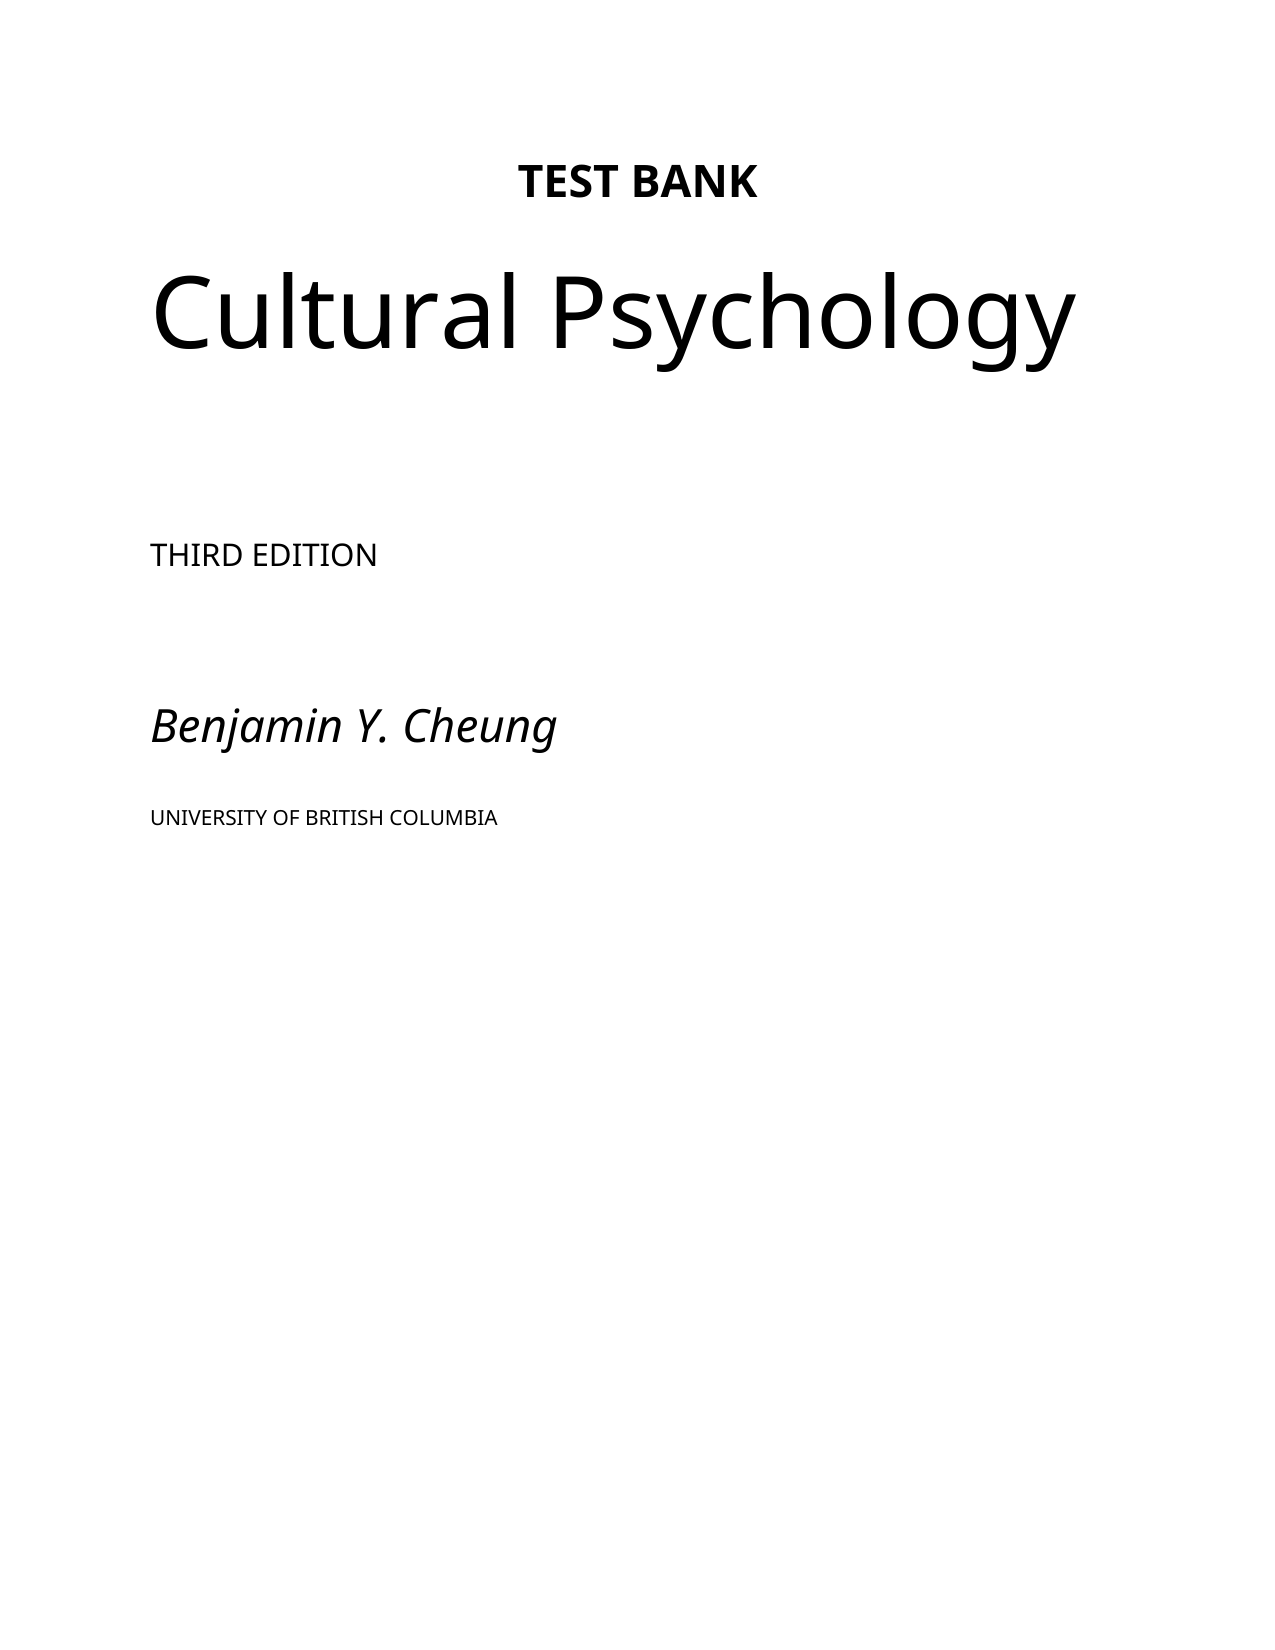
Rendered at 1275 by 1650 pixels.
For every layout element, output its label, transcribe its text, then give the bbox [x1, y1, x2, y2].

text Test Bank [150, 150, 1125, 211]
text Third Edition [150, 533, 1125, 576]
text Cultural Psychology [150, 242, 1125, 378]
text Benjamin Y. Cheung [150, 693, 1125, 756]
text University of British Columbia [150, 803, 1125, 832]
